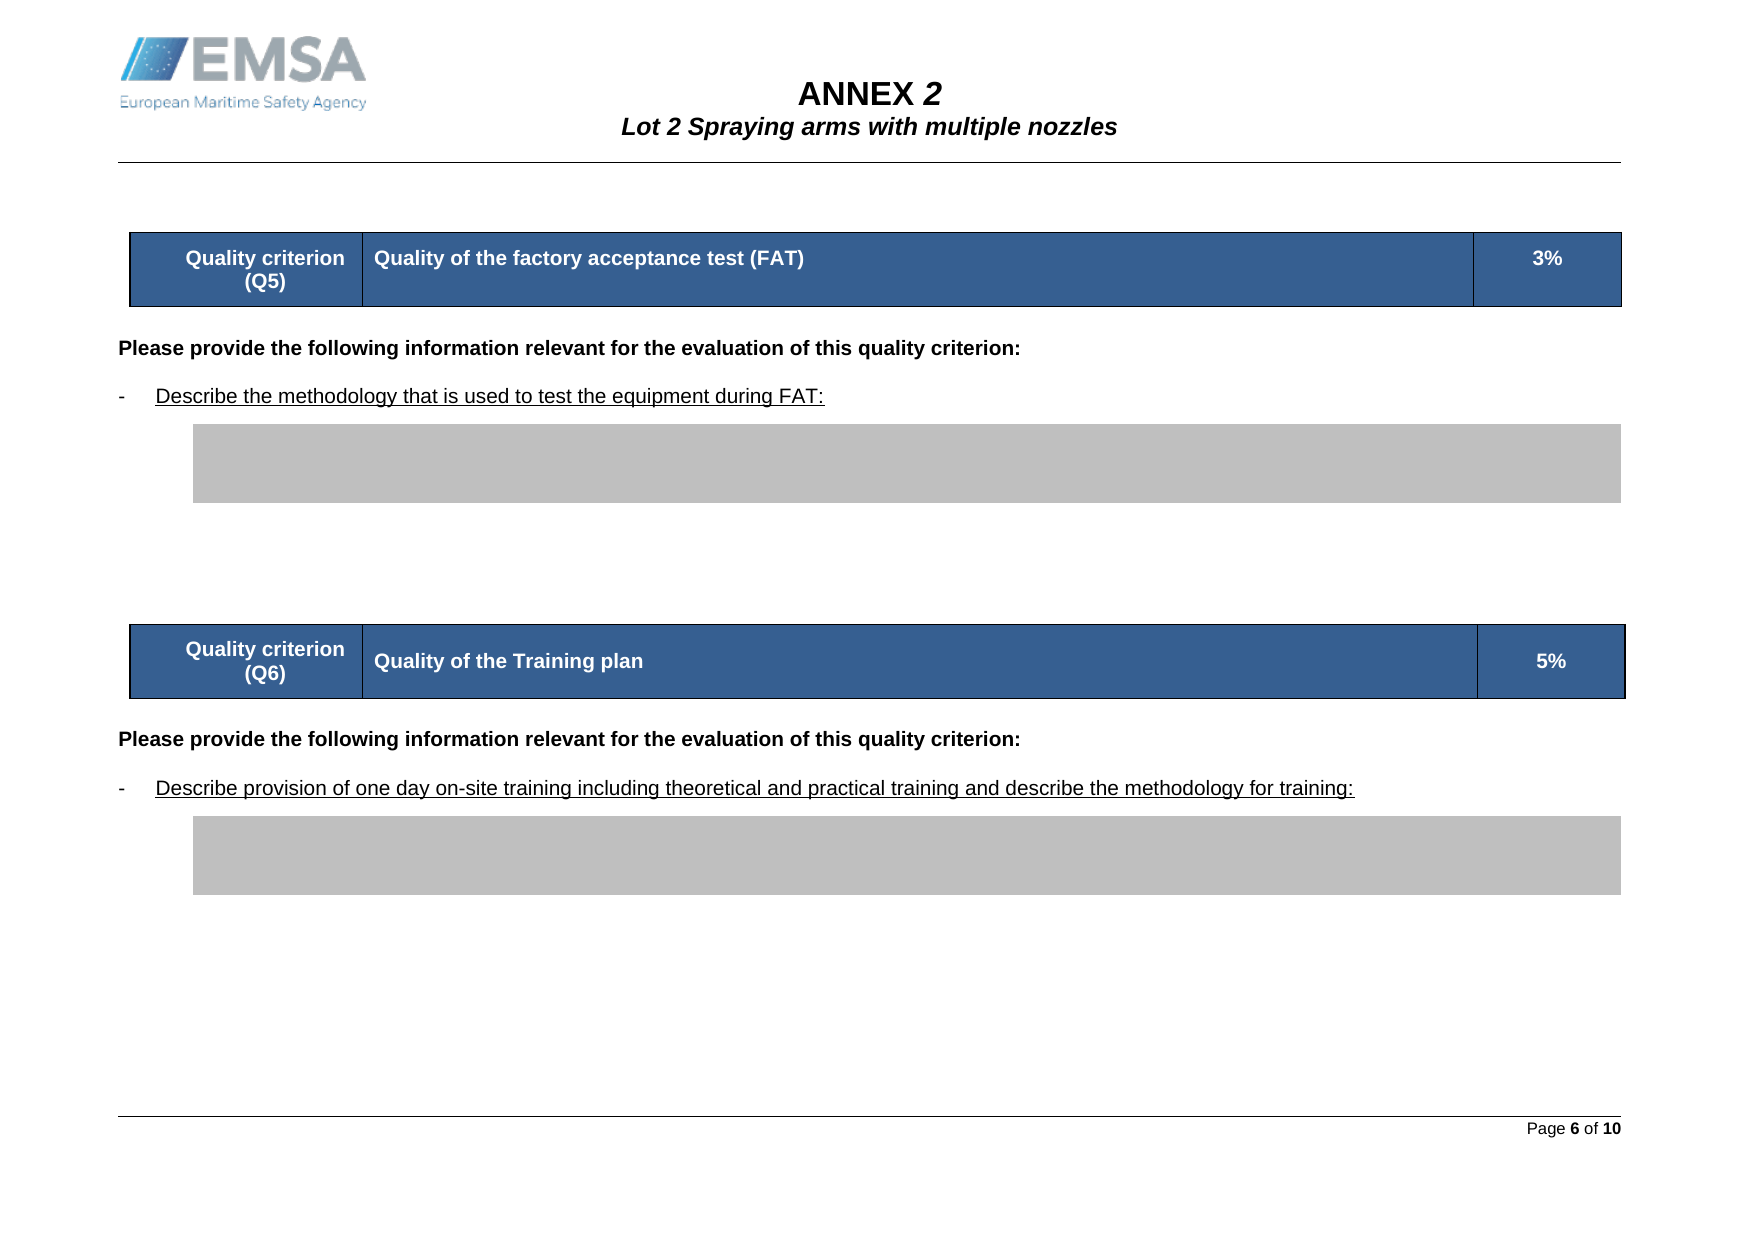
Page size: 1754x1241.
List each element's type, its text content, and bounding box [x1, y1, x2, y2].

picture [120, 36, 367, 111]
table_header Quality of the Training plan [363, 625, 1477, 698]
text Please provide the following information relevant for the evaluation of this quality criterion: [118, 608, 1621, 751]
list Describe the methodology that is used to test the equipment during FAT: [118, 384, 1621, 408]
text Please provide the following information relevant for the evaluation of this quality criterion: [118, 216, 1621, 359]
list Describe provision of one day on-site training including theoretical and practical training and describe the methodology for training: [118, 776, 1621, 800]
table_header Quality of the factory acceptance test (FAT) [363, 233, 1473, 306]
table_header 3% [1474, 233, 1621, 306]
table_header Quality criterion (Q5) [131, 233, 362, 306]
table_header 5% [1478, 625, 1624, 698]
table_header Quality criterion (Q6) [131, 625, 362, 698]
